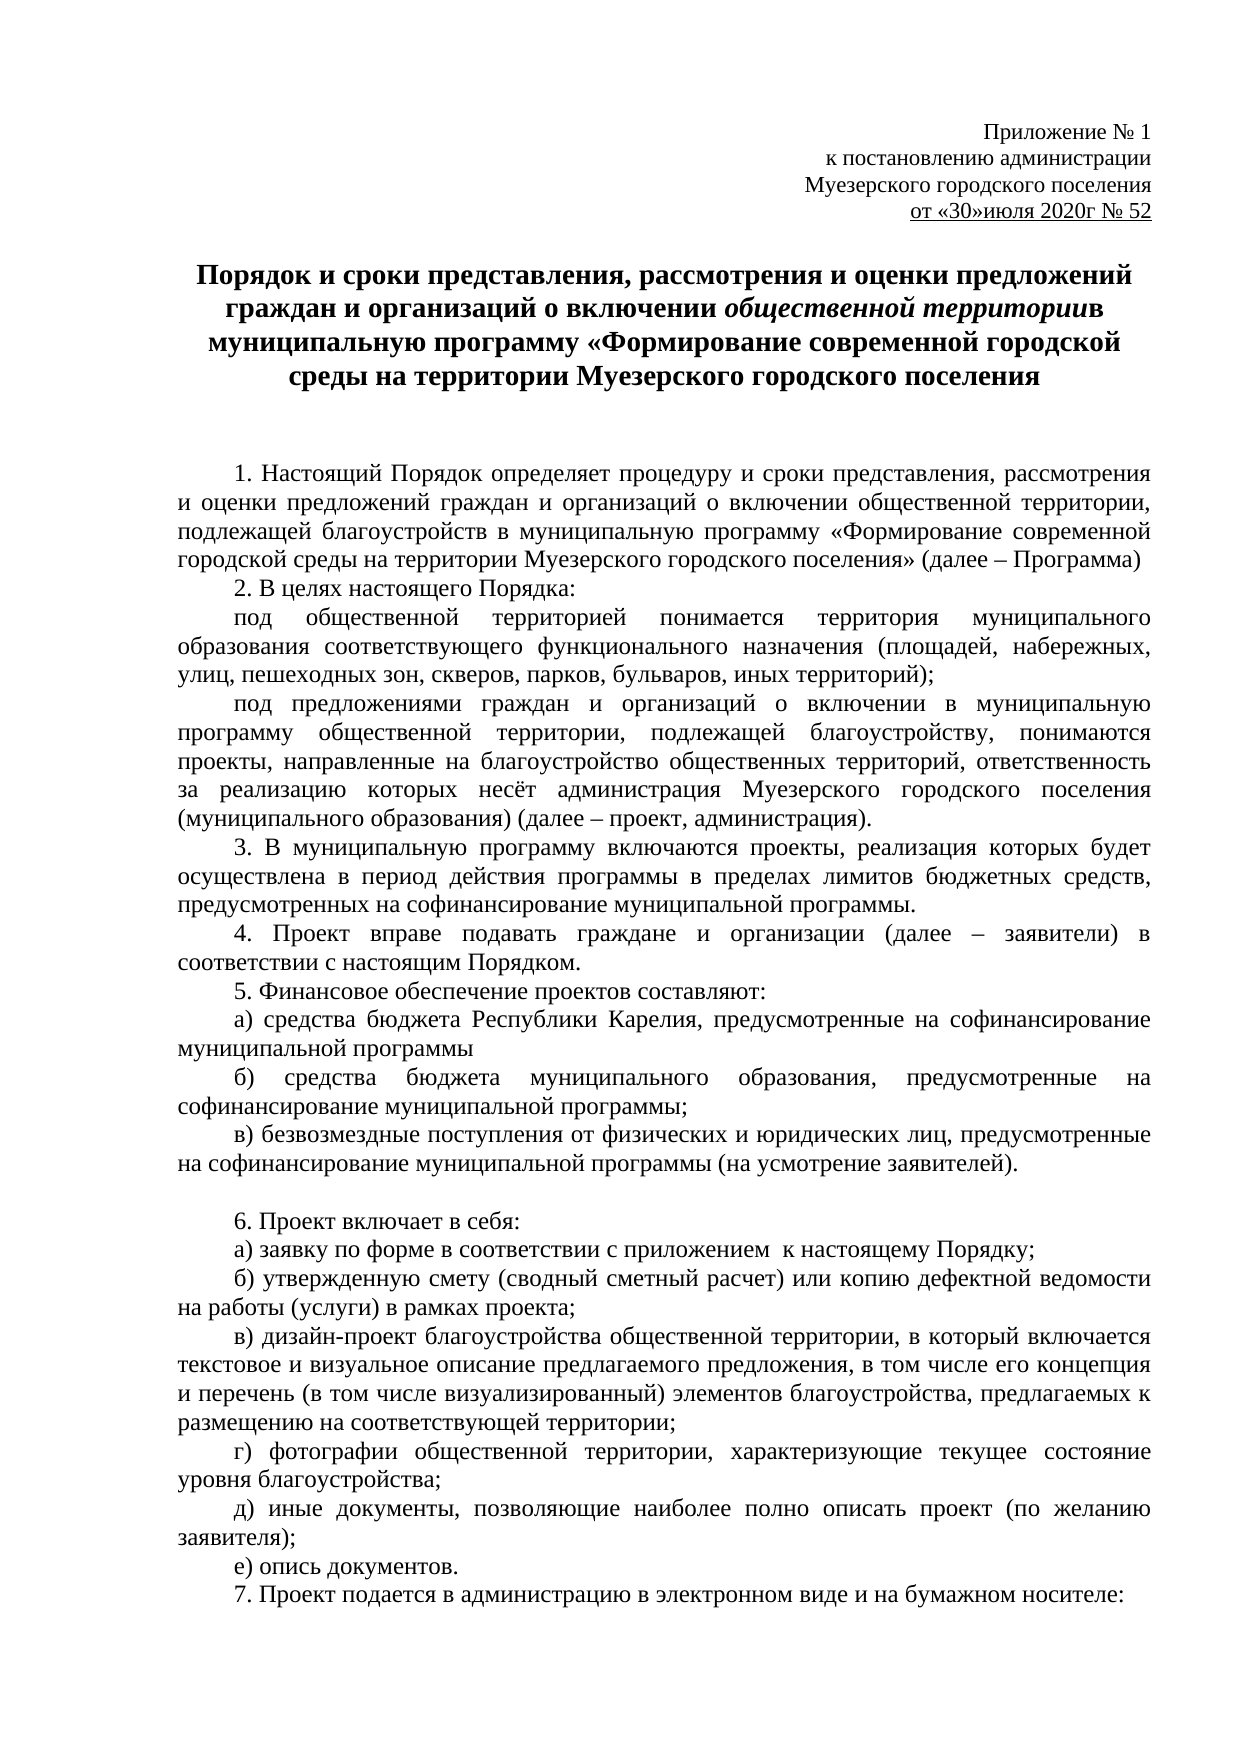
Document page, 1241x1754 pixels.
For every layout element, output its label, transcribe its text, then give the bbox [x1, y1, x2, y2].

text под предложениями граждан и организаций о включении в муниципальную программу общественной территории, подлежащей благоустройству, понимаются проекты, направленные на благоустройство общественных территорий, ответственность за реализацию которых несёт администрация Муезерского городского поселения (муниципального образования) (далее – проект, администрация). [177, 688, 1152, 832]
text Порядок и сроки представления, рассмотрения и оценки предложений граждан и организаций о включении общественной территориив муниципальную программу «Формирование современной городской среды на территории Муезерского городского поселения [177, 257, 1152, 391]
text г) фотографии общественной территории, характеризующие текущее состояние уровня благоустройства; [177, 1436, 1152, 1493]
text в) дизайн-проект благоустройства общественной территории, в который включается текстовое и визуальное описание предлагаемого предложения, в том числе его концепция и перечень (в том числе визуализированный) элементов благоустройства, предлагаемых к размещению на соответствующей территории; [177, 1321, 1152, 1436]
text Приложение № 1 [177, 118, 1152, 144]
text 1. Настоящий Порядок определяет процедуру и сроки представления, рассмотрения и оценки предложений граждан и организаций о включении общественной территории, подлежащей благоустройств в муниципальную программу «Формирование современной городской среды на территории Муезерского городского поселения» (далее – Программа) [177, 458, 1152, 573]
text 6. Проект включает в себя: [177, 1206, 1152, 1234]
text б) средства бюджета муниципального образования, предусмотренные на софинансирование муниципальной программы; [177, 1062, 1152, 1119]
text к постановлению администрации [177, 144, 1152, 171]
text а) средства бюджета Республики Карелия, предусмотренные на софинансирование муниципальной программы [177, 1004, 1152, 1062]
text е) опись документов. [177, 1551, 1152, 1579]
text а) заявку по форме в соответствии с приложением к настоящему Порядку; [177, 1234, 1152, 1263]
text в) безвозмездные поступления от физических и юридических лиц, предусмотренные на софинансирование муниципальной программы (на усмотрение заявителей). [177, 1119, 1152, 1177]
text 4. Проект вправе подавать граждане и организации (далее – заявители) в соответствии с настоящим Порядком. [177, 918, 1152, 976]
text Муезерского городского поселения [177, 171, 1152, 197]
text 7. Проект подается в администрацию в электронном виде и на бумажном носителе: [177, 1579, 1152, 1608]
text б) утвержденную смету (сводный сметный расчет) или копию дефектной ведомости на работы (услуги) в рамках проекта; [177, 1263, 1152, 1321]
text 5. Финансовое обеспечение проектов составляют: [177, 976, 1152, 1004]
text 2. В целях настоящего Порядка: [177, 573, 1152, 602]
text д) иные документы, позволяющие наиболее полно описать проект (по желанию заявителя); [177, 1493, 1152, 1551]
text 3. В муниципальную программу включаются проекты, реализация которых будет осуществлена в период действия программы в пределах лимитов бюджетных средств, предусмотренных на софинансирование муниципальной программы. [177, 832, 1152, 918]
text от «30»июля 2020г № 52 [177, 197, 1152, 223]
text под общественной территорией понимается территория муниципального образования соответствующего функционального назначения (площадей, набережных, улиц, пешеходных зон, скверов, парков, бульваров, иных территорий); [177, 602, 1152, 688]
